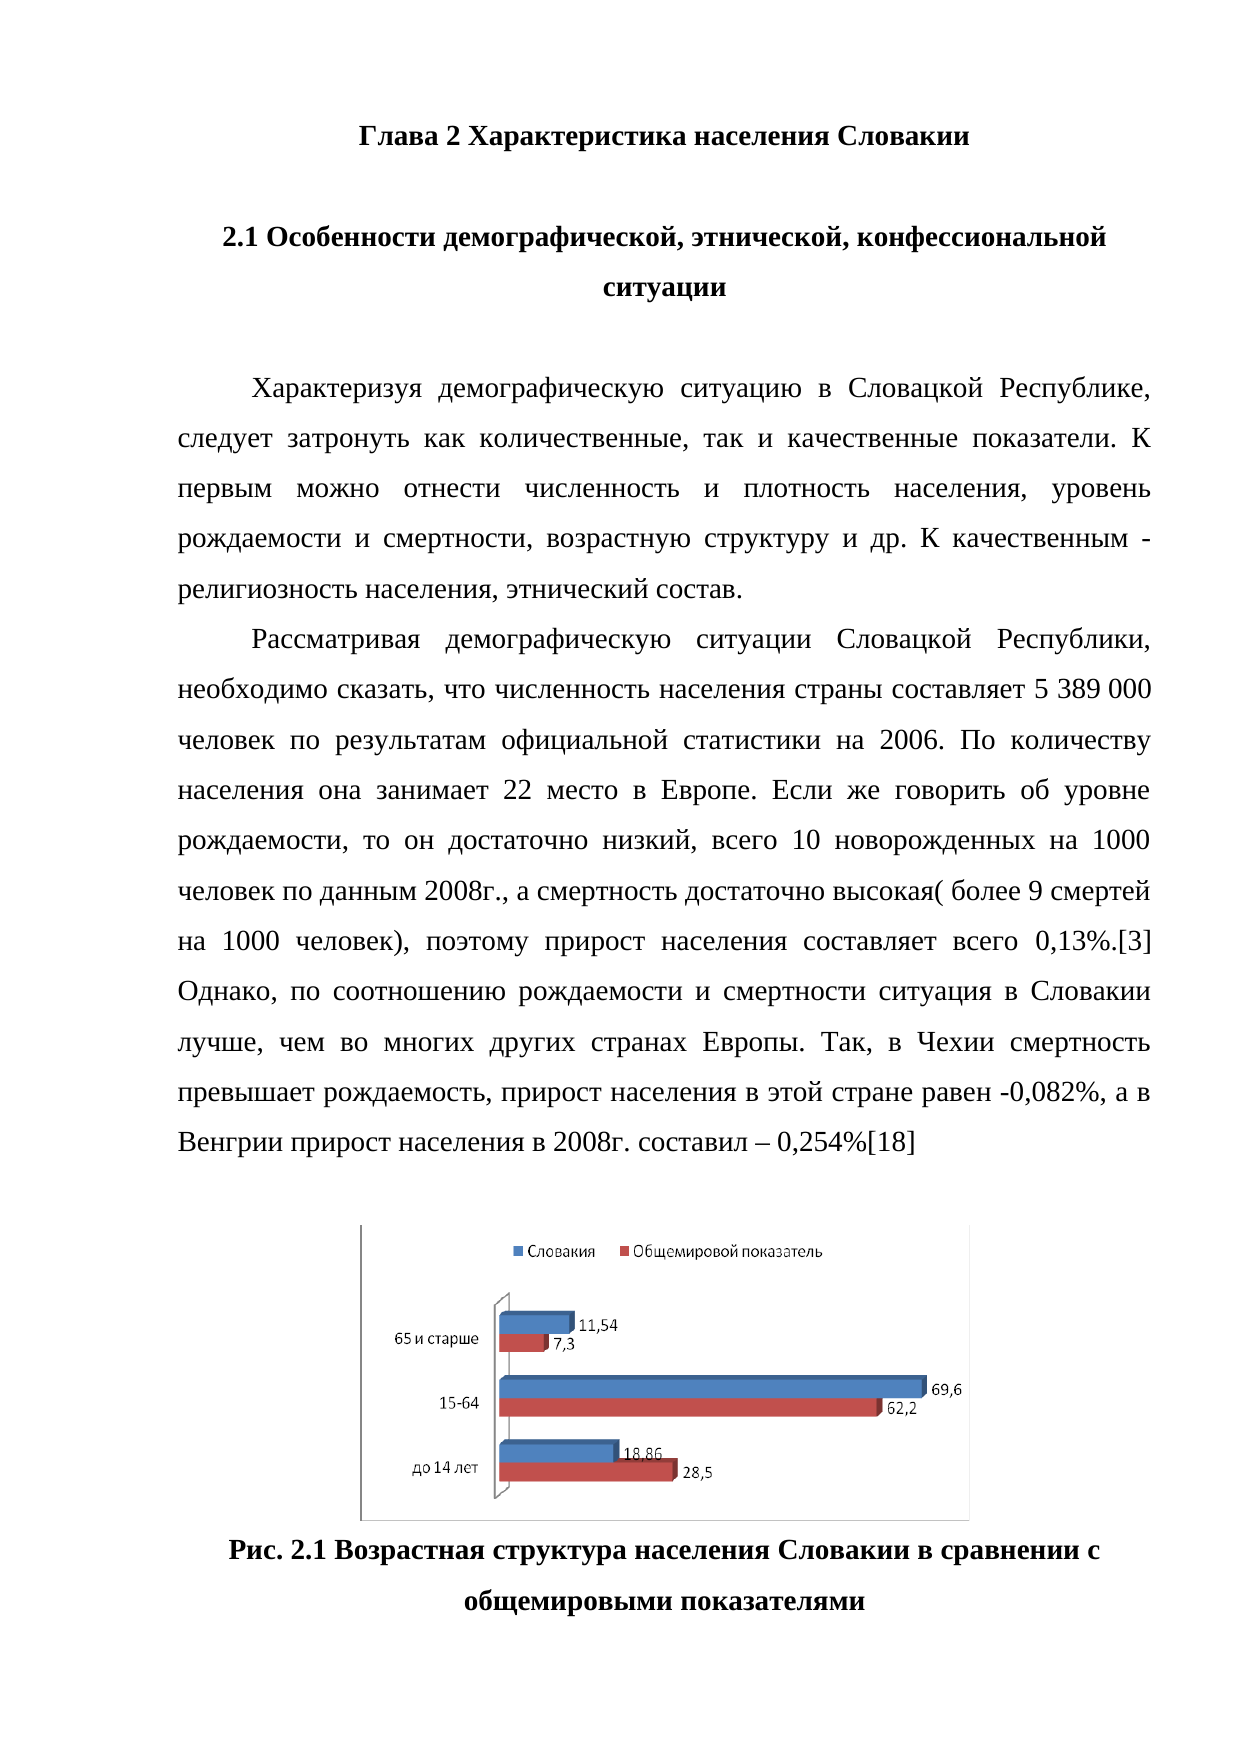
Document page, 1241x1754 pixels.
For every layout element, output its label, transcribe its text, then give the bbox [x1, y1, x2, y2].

text Рассматривая демографическую ситуации Словацкой Республики, необходимо сказать, что численность населения страны составляет 5 389 000 человек по результатам официальной статистики на 2006. По количеству населения она занимает 22 место в Европе. Если же говорить об уровне рождаемости, то он достаточно низкий, всего 10 новорожденных на 1000 человек по данным 2008г., а смертность достаточно высокая( более 9 смертей на 1000 человек), поэтому прирост населения составляет всего 0,13%.[3] Однако, по соотношению рождаемости и смертности ситуация в Словакии лучше, чем во многих других странах Европы. Так, в Чехии смертность превышает рождаемость, прирост населения в этой стране равен -0,082%, а в Венгрии прирост населения в 2008г. составил – 0,254%[18] [177, 621, 1152, 1158]
text Рис. 2.1 Возрастная структура населения Словакии в сравнении с общемировыми показателями [177, 1532, 1152, 1616]
text Глава 2 Характеристика населения Словакии [177, 118, 1152, 152]
text Характеризуя демографическую ситуацию в Словацкой Республике, следует затронуть как количественные, так и качественные показатели. К первым можно отнести численность и плотность населения, уровень рождаемости и смертности, возрастную структуру и др. К качественным - религиозность населения, этнический состав. [177, 370, 1152, 604]
picture [359, 1225, 970, 1521]
text 2.1 Особенности демографической, этнической, конфессиональной ситуации [177, 219, 1152, 303]
